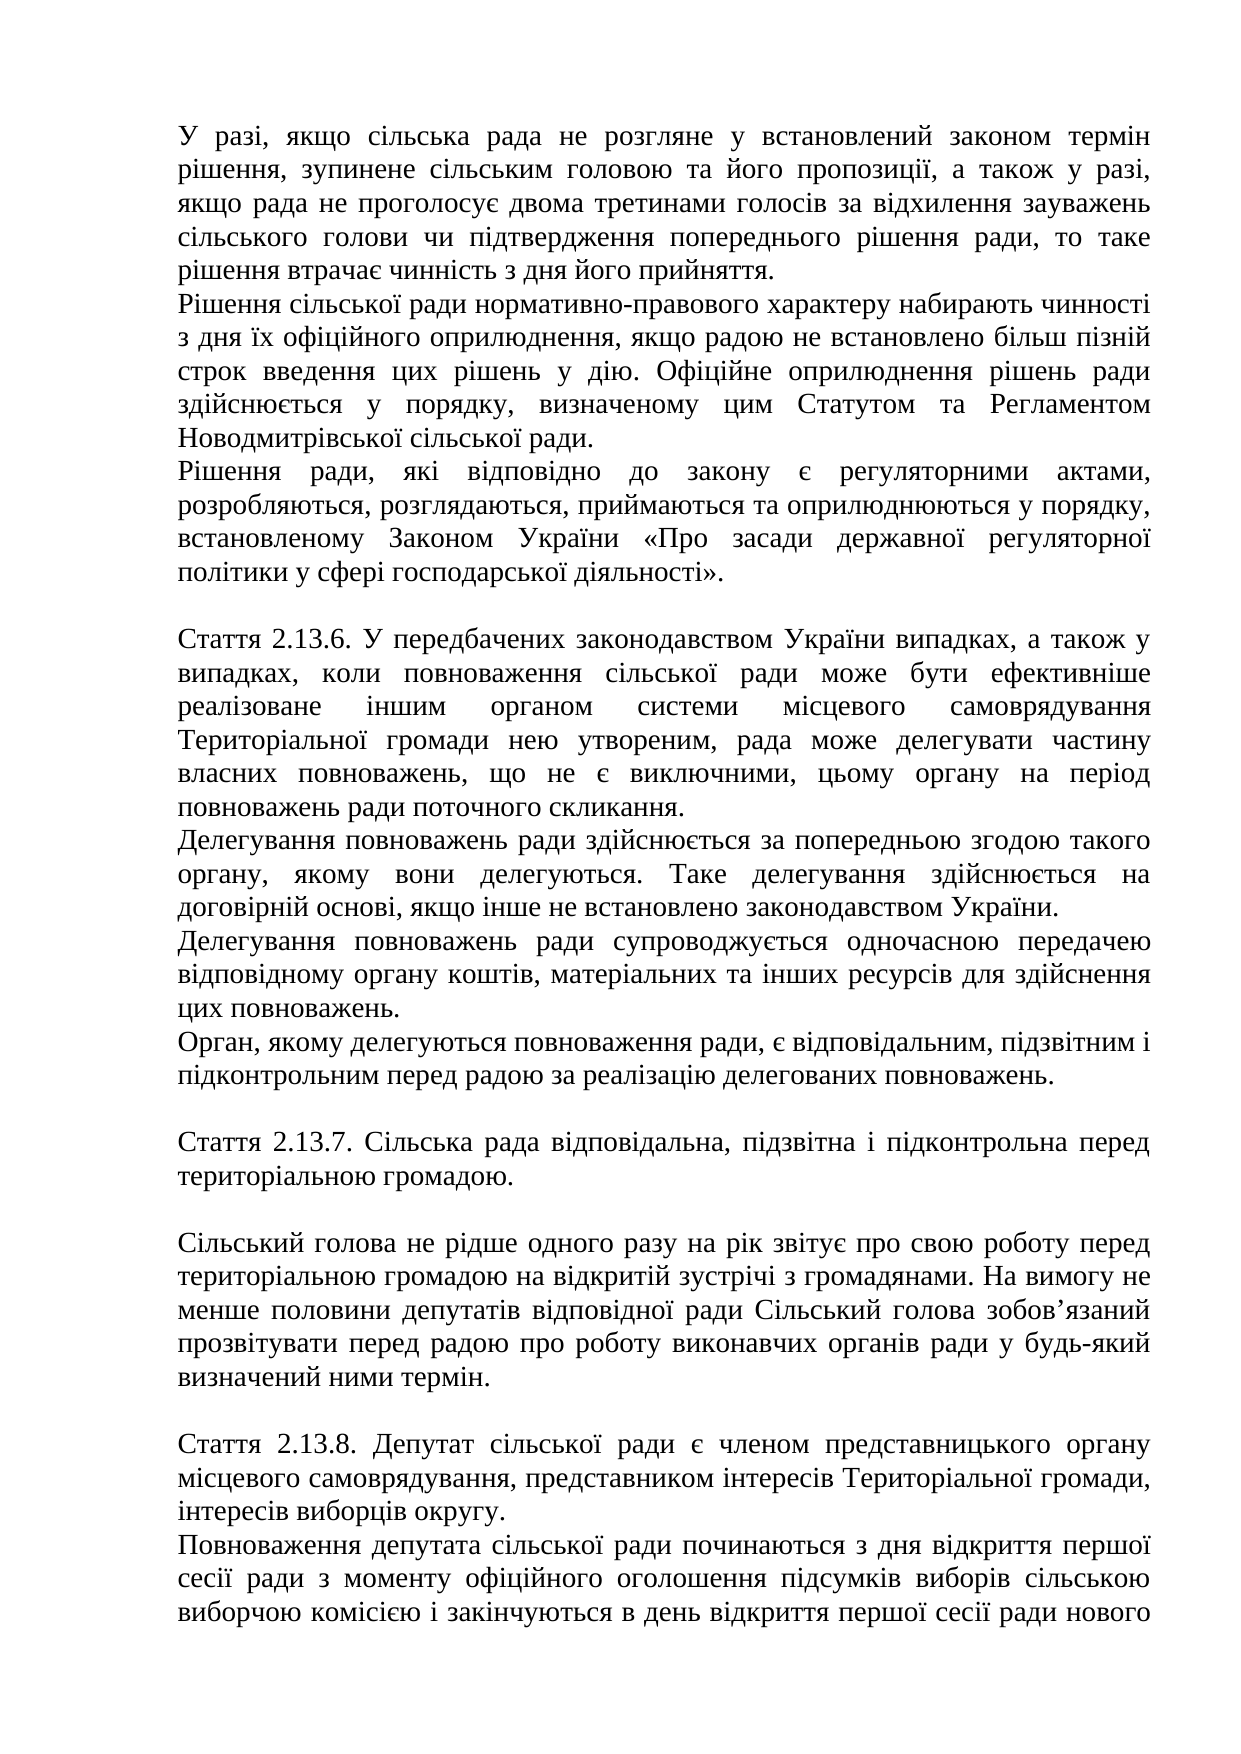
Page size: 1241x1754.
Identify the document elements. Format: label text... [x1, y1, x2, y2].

text Рішення сільської ради нормативно-правового характеру набирають чинності з дня їх офіційного оприлюднення, якщо радою не встановлено більш пізній строк введення цих рішень у дію. Офіційне оприлюднення рішень ради здійснюється у порядку, визначеному цим Статутом та Регламентом Новодмитрівської сільської ради. [177, 286, 1152, 453]
text Стаття 2.13.6. У передбачених законодавством України випадках, а також у випадках, коли повноваження сільської ради може бути ефективніше реалізоване іншим органом системи місцевого самоврядування Територіальної громади нею утвореним, рада може делегувати частину власних повноважень, що не є виключними, цьому органу на період повноважень ради поточного скликання. [177, 621, 1152, 822]
text Стаття 2.13.8. Депутат сільської ради є членом представницького органу місцевого самоврядування, представником інтересів Територіальної громади, інтересів виборців округу. [177, 1426, 1152, 1527]
text Делегування повноважень ради супроводжується одночасною передачею відповідному органу коштів, матеріальних та інших ресурсів для здійснення цих повноважень. [177, 923, 1152, 1024]
text У разі, якщо сільська рада не розгляне у встановлений законом термін рішення, зупинене сільським головою та його пропозиції, а також у разі, якщо рада не проголосує двома третинами голосів за відхилення зауважень сільського голови чи підтвердження попереднього рішення ради, то таке рішення втрачає чинність з дня його прийняття. [177, 118, 1152, 286]
text Орган, якому делегуються повноваження ради, є відповідальним, підзвітним і підконтрольним перед радою за реалізацію делегованих повноважень. [177, 1024, 1152, 1091]
text Рішення ради, які відповідно до закону є регуляторними актами, розробляються, розглядаються, приймаються та оприлюднюються у порядку, встановленому Законом України «Про засади державної регуляторної політики у сфері господарської діяльності». [177, 453, 1152, 588]
text Делегування повноважень ради здійснюється за попередньою згодою такого органу, якому вони делегуються. Таке делегування здійснюється на договірній основі, якщо інше не встановлено законодавством України. [177, 822, 1152, 923]
text Сільський голова не рідше одного разу на рік звітує про свою роботу перед територіальною громадою на відкритій зустрічі з громадянами. На вимогу не менше половини депутатів відповідної ради Сільський голова зобов’язаний прозвітувати перед радою про роботу виконавчих органів ради у будь-який визначений ними термін. [177, 1225, 1152, 1393]
text Стаття 2.13.7. Сільська рада відповідальна, підзвітна і підконтрольна перед територіальною громадою. [177, 1124, 1152, 1191]
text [177, 1527, 1152, 1627]
